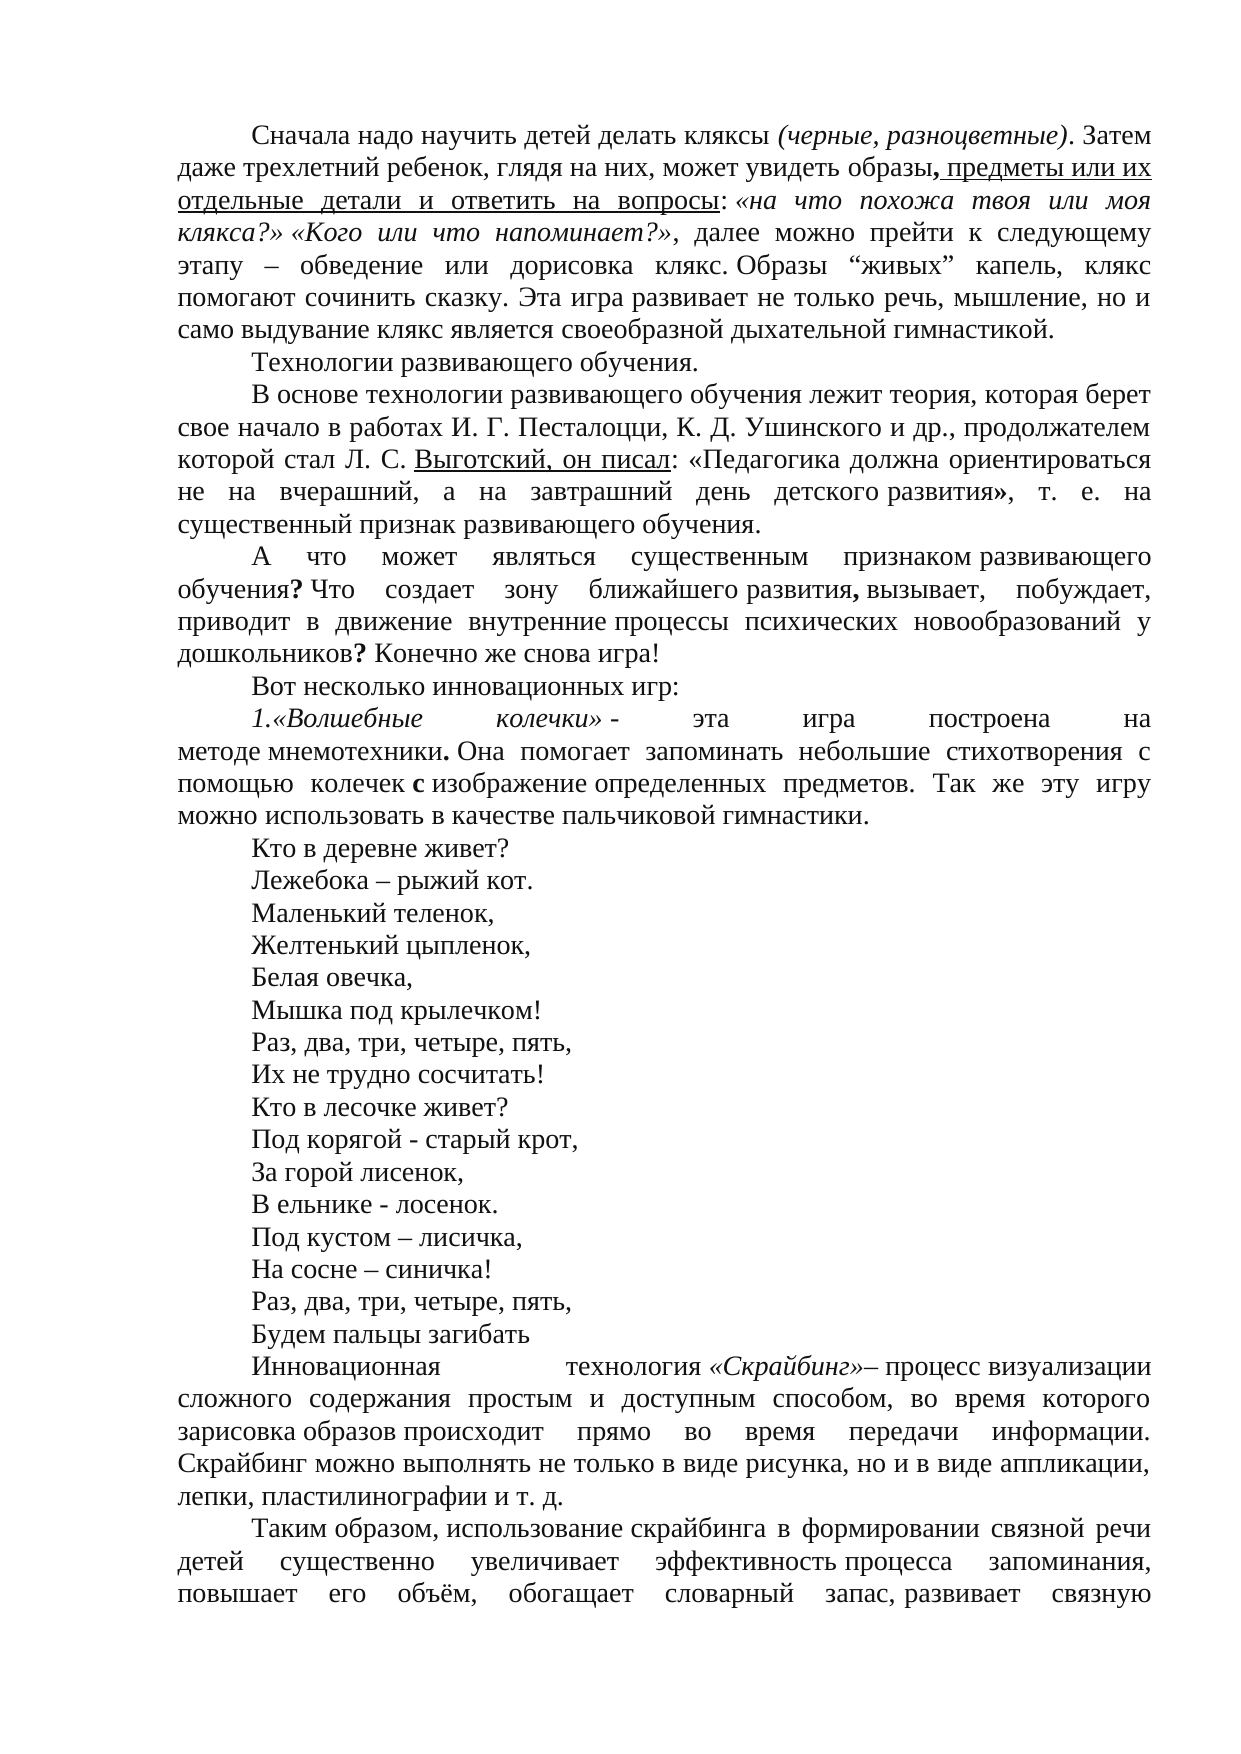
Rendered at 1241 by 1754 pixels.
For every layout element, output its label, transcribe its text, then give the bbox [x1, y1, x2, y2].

text Кто в деревне живет? [177, 831, 1152, 863]
text Раз, два, три, четыре, пять, [177, 1025, 1152, 1058]
text За горой лисенок, [177, 1155, 1152, 1187]
text Под кустом – лисичка, [177, 1219, 1152, 1252]
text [177, 1511, 1152, 1608]
text На сосне – синичка! [177, 1252, 1152, 1284]
text Инновационная технология «Скрайбинг»– процесс визуализации сложного содержания простым и доступным способом, во время которого зарисовка образов происходит прямо во время передачи информации. Скрайбинг можно выполнять не только в виде рисунка, но и в виде аппликации, лепки, пластилинографии и т. д. [177, 1349, 1152, 1511]
text Вот несколько инновационных игр: [177, 669, 1152, 701]
text Белая овечка, [177, 960, 1152, 993]
text Технологии развивающего обучения. [177, 345, 1152, 377]
text Желтенький цыпленок, [177, 928, 1152, 960]
text Кто в лесочке живет? [177, 1090, 1152, 1122]
text Сначала надо научить детей делать кляксы (черные, разноцветные). Затем даже трехлетний ребенок, глядя на них, может увидеть образы, предметы или их отдельные детали и ответить на вопросы: «на что похожа твоя или моя клякса?» «Кого или что напоминает?», далее можно прейти к следующему этапу – обведение или дорисовка клякс. Образы “живых” капель, клякс помогают сочинить сказку. Эта игра развивает не только речь, мышление, но и само выдувание клякс является своеобразной дыхательной гимнастикой. [177, 118, 1152, 345]
text Лежебока – рыжий кот. [177, 863, 1152, 896]
text Мышка под крылечком! [177, 993, 1152, 1025]
text Будем пальцы загибать [177, 1317, 1152, 1349]
text В ельнике - лосенок. [177, 1187, 1152, 1219]
text Раз, два, три, четыре, пять, [177, 1284, 1152, 1317]
text Под корягой - старый крот, [177, 1122, 1152, 1155]
text 1.«Волшебные колечки» - эта игра построена на методе мнемотехники. Она помогает запоминать небольшие стихотворения с помощью колечек с изображение определенных предметов. Так же эту игру можно использовать в качестве пальчиковой гимнастики. [177, 701, 1152, 831]
text Маленький теленок, [177, 896, 1152, 928]
text А что может являться существенным признаком развивающего обучения? Что создает зону ближайшего развития, вызывает, побуждает, приводит в движение внутренние процессы психических новообразований у дошкольников? Конечно же снова игра! [177, 539, 1152, 669]
text Их не трудно сосчитать! [177, 1058, 1152, 1090]
text В основе технологии развивающего обучения лежит теория, которая берет свое начало в работах И. Г. Песталоцци, К. Д. Ушинского и др., продолжателем которой стал Л. С. Выготский, он писал: «Педагогика должна ориентироваться не на вчерашний, а на завтрашний день детского развития», т. е. на существенный признак развивающего обучения. [177, 377, 1152, 539]
